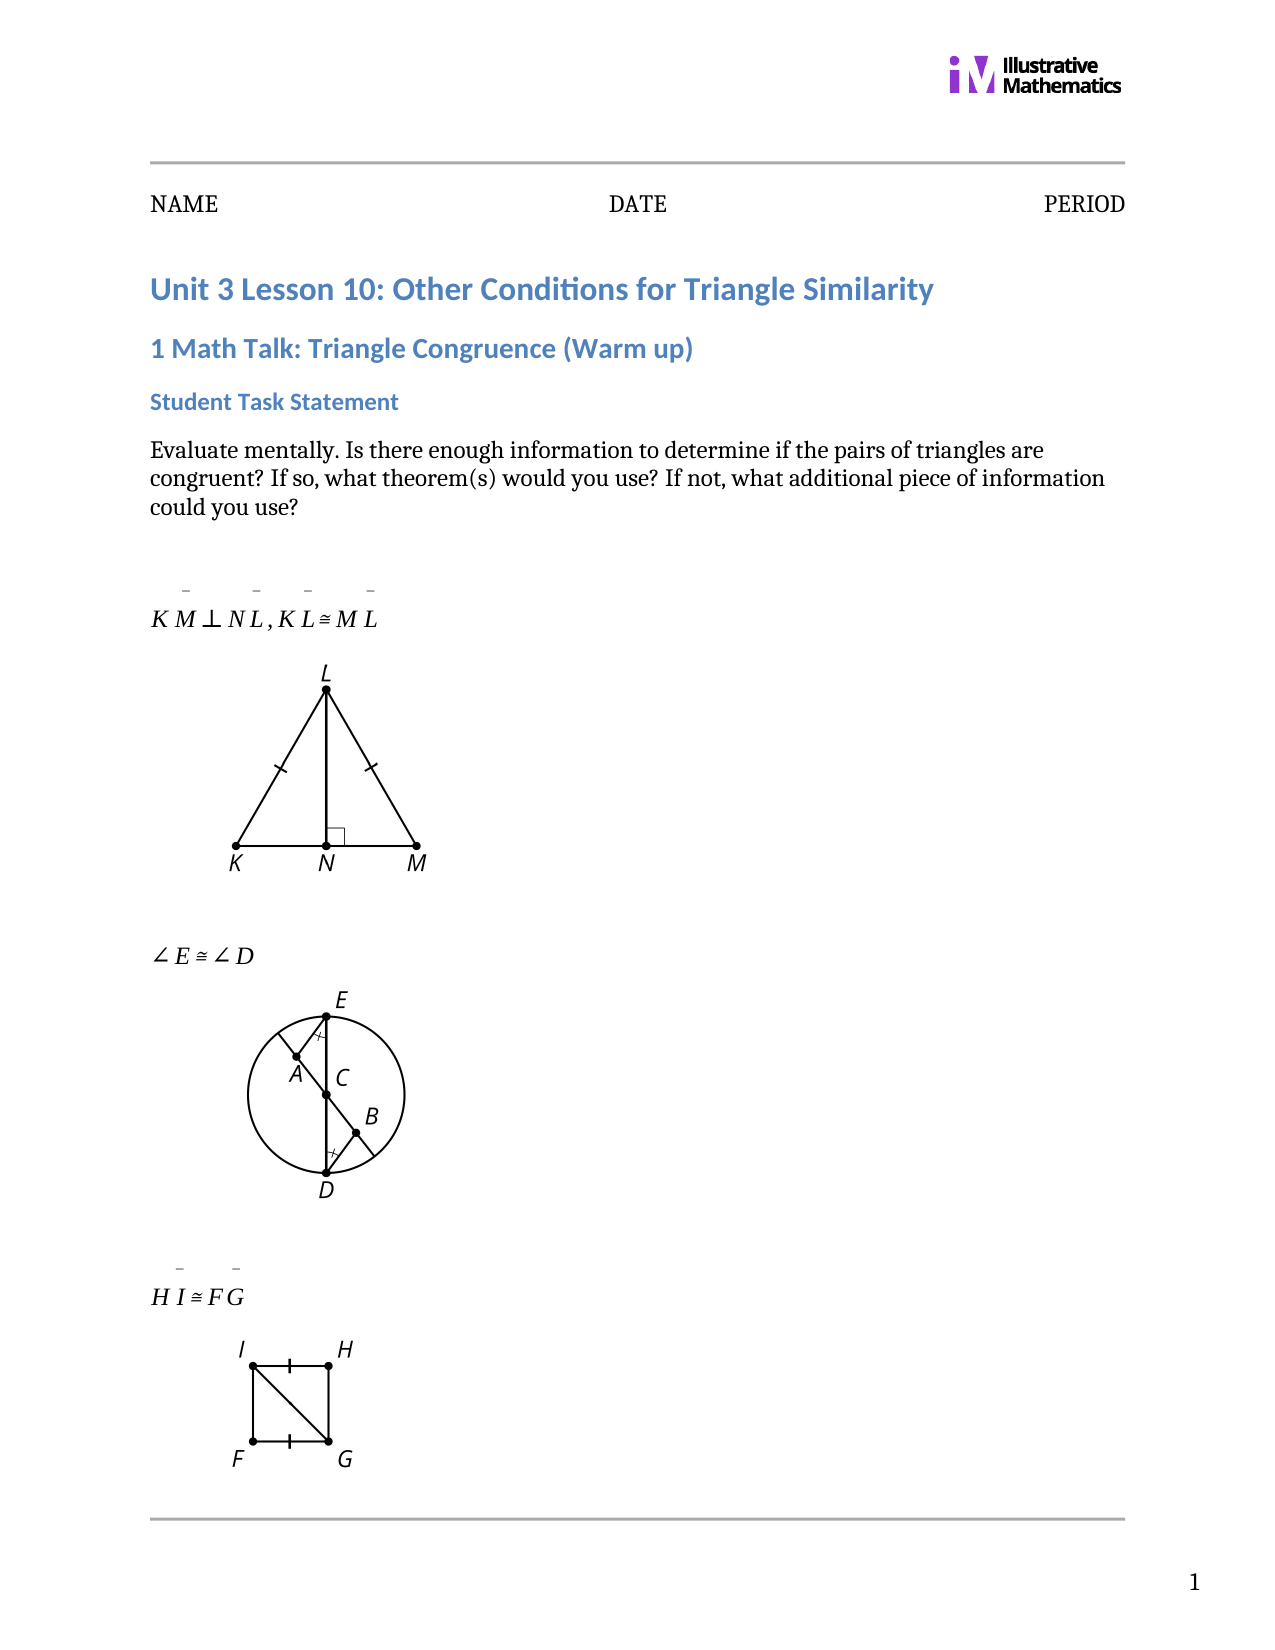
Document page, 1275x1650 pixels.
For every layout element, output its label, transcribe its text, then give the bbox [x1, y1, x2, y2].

picture [168, 1328, 413, 1479]
picture [949, 55, 1121, 93]
subtitle Unit 3 Lesson 10: Other Conditions for Triangle Similarity [150, 268, 1125, 309]
subtitle 1 Math Talk: Triangle Congruence (Warm up) [150, 330, 1125, 366]
subtitle Student Task Statement [150, 386, 1125, 417]
picture [168, 651, 484, 876]
text Evaluate mentally. Is there enough information to determine if the pairs of triangles are congruent? If so, what theorem(s) would you use? If not, what additional piece of information could you use? [150, 436, 1125, 522]
picture [168, 989, 484, 1200]
